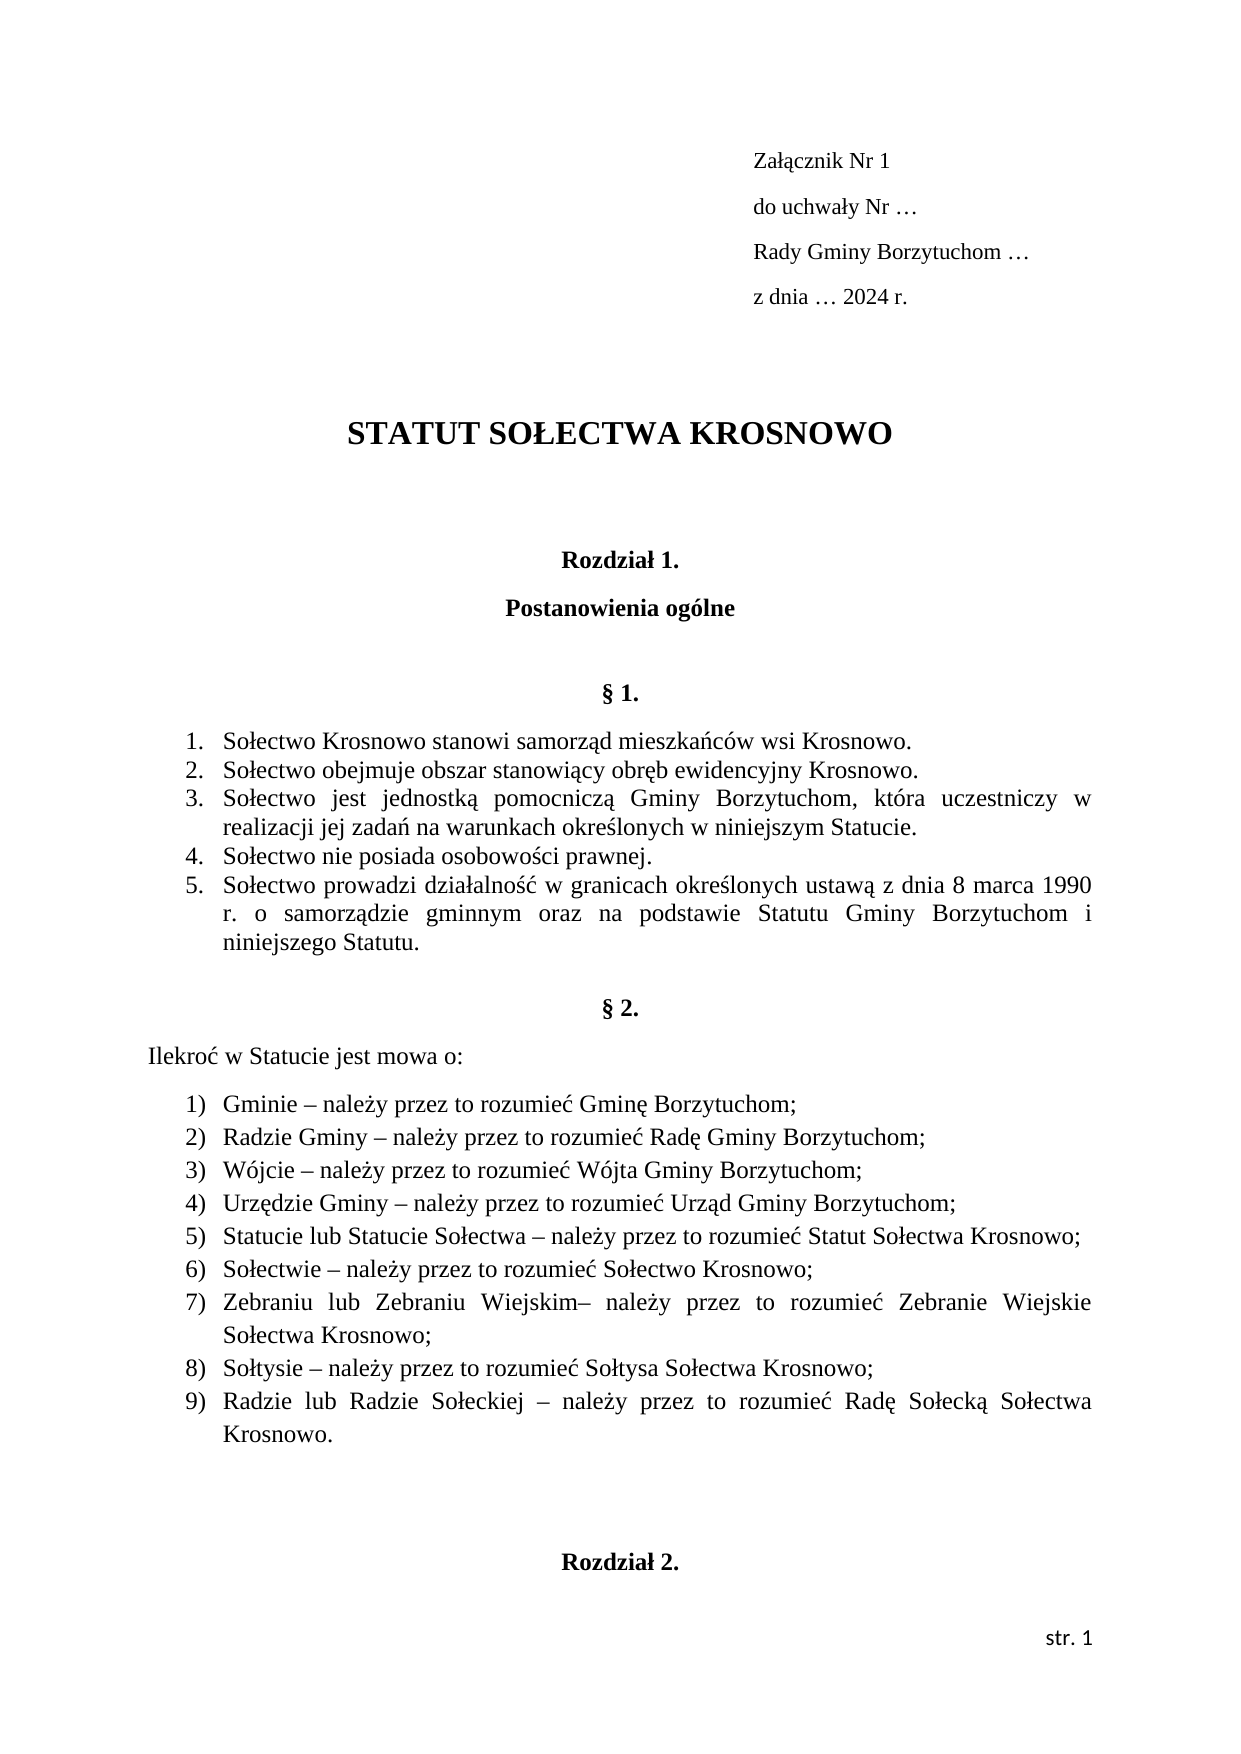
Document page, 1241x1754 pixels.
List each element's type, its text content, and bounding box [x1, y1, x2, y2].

list Sołectwo prowadzi działalność w granicach określonych ustawą z dnia 8 marca 1990 r. o samorządzie gminnym oraz na podstawie Statutu Gminy Borzytuchom i niniejszego Statutu. [185, 870, 1093, 956]
text Załącznik Nr 1 [590, 148, 1093, 174]
text Rozdział 2. [148, 1547, 1093, 1576]
list Radzie lub Radzie Sołeckiej – należy przez to rozumieć Radę Sołecką Sołectwa Krosnowo. [185, 1386, 1093, 1448]
list Urzędzie Gminy – należy przez to rozumieć Urząd Gminy Borzytuchom; [185, 1188, 1093, 1217]
text STATUT SOŁECTWA KROSNOWO [148, 413, 1093, 451]
text z dnia … 2024 r. [590, 283, 1093, 309]
list Sołtysie – należy przez to rozumieć Sołtysa Sołectwa Krosnowo; [185, 1353, 1093, 1382]
list Sołectwie – należy przez to rozumieć Sołectwo Krosnowo; [185, 1254, 1093, 1283]
list Sołectwo nie posiada osobowości prawnej. [185, 841, 1093, 870]
text § 1. [148, 678, 1093, 707]
list Statucie lub Statucie Sołectwa – należy przez to rozumieć Statut Sołectwa Krosnowo; [185, 1221, 1093, 1249]
text Postanowienia ogólne [148, 593, 1093, 622]
list Sołectwo obejmuje obszar stanowiący obręb ewidencyjny Krosnowo. [185, 755, 1093, 783]
list Radzie Gminy – należy przez to rozumieć Radę Gminy Borzytuchom; [185, 1122, 1093, 1151]
list Sołectwo jest jednostką pomocniczą Gminy Borzytuchom, która uczestniczy w realizacji jej zadań na warunkach określonych w niniejszym Statucie. [185, 783, 1093, 841]
text Rozdział 1. [148, 546, 1093, 574]
list Sołectwo Krosnowo stanowi samorząd mieszkańców wsi Krosnowo. [185, 726, 1093, 755]
list Gminie – należy przez to rozumieć Gminę Borzytuchom; [185, 1089, 1093, 1117]
list Zebraniu lub Zebraniu Wiejskim– należy przez to rozumieć Zebranie Wiejskie Sołectwa Krosnowo; [185, 1287, 1093, 1349]
text do uchwały Nr … [590, 193, 1093, 219]
text § 2. [148, 993, 1093, 1022]
list Wójcie – należy przez to rozumieć Wójta Gminy Borzytuchom; [185, 1155, 1093, 1183]
text Rady Gminy Borzytuchom … [590, 238, 1093, 264]
text Ilekroć w Statucie jest mowa o: [148, 1041, 1093, 1070]
